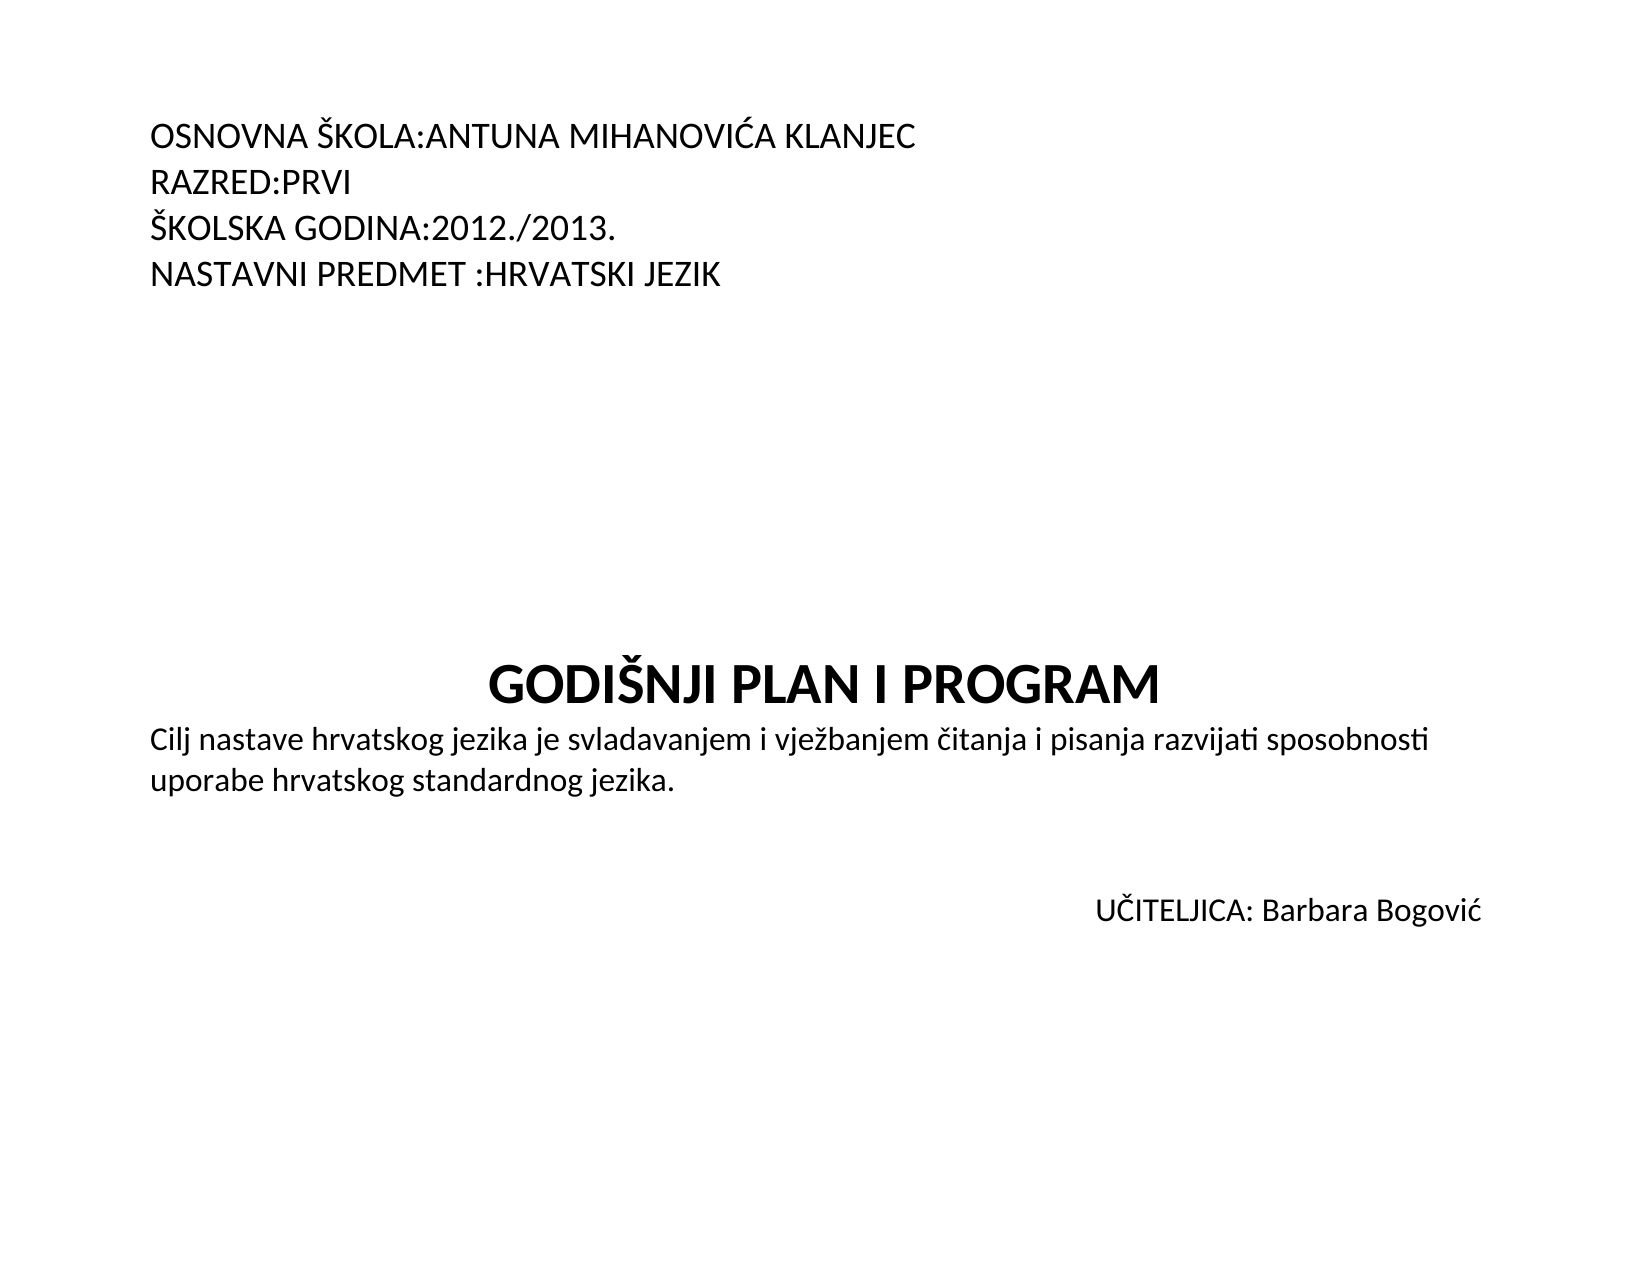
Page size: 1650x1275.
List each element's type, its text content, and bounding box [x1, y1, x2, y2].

text ŠKOLSKA GODINA:2012./2013. [150, 204, 1500, 250]
text Cilj nastave hrvatskog jezika je svladavanjem i vježbanjem čitanja i pisanja razvijati sposobnosti uporabe hrvatskog standardnog jezika. [150, 718, 1500, 800]
text GODIŠNJI PLAN I PROGRAM [150, 647, 1500, 718]
text OSNOVNA ŠKOLA:ANTUNA MIHANOVIĆA KLANJEC [150, 112, 1500, 158]
text UČITELJICA: Barbara Bogović [150, 889, 1500, 930]
text NASTAVNI PREDMET :HRVATSKI JEZIK [150, 250, 1500, 296]
text RAZRED:PRVI [150, 158, 1500, 204]
